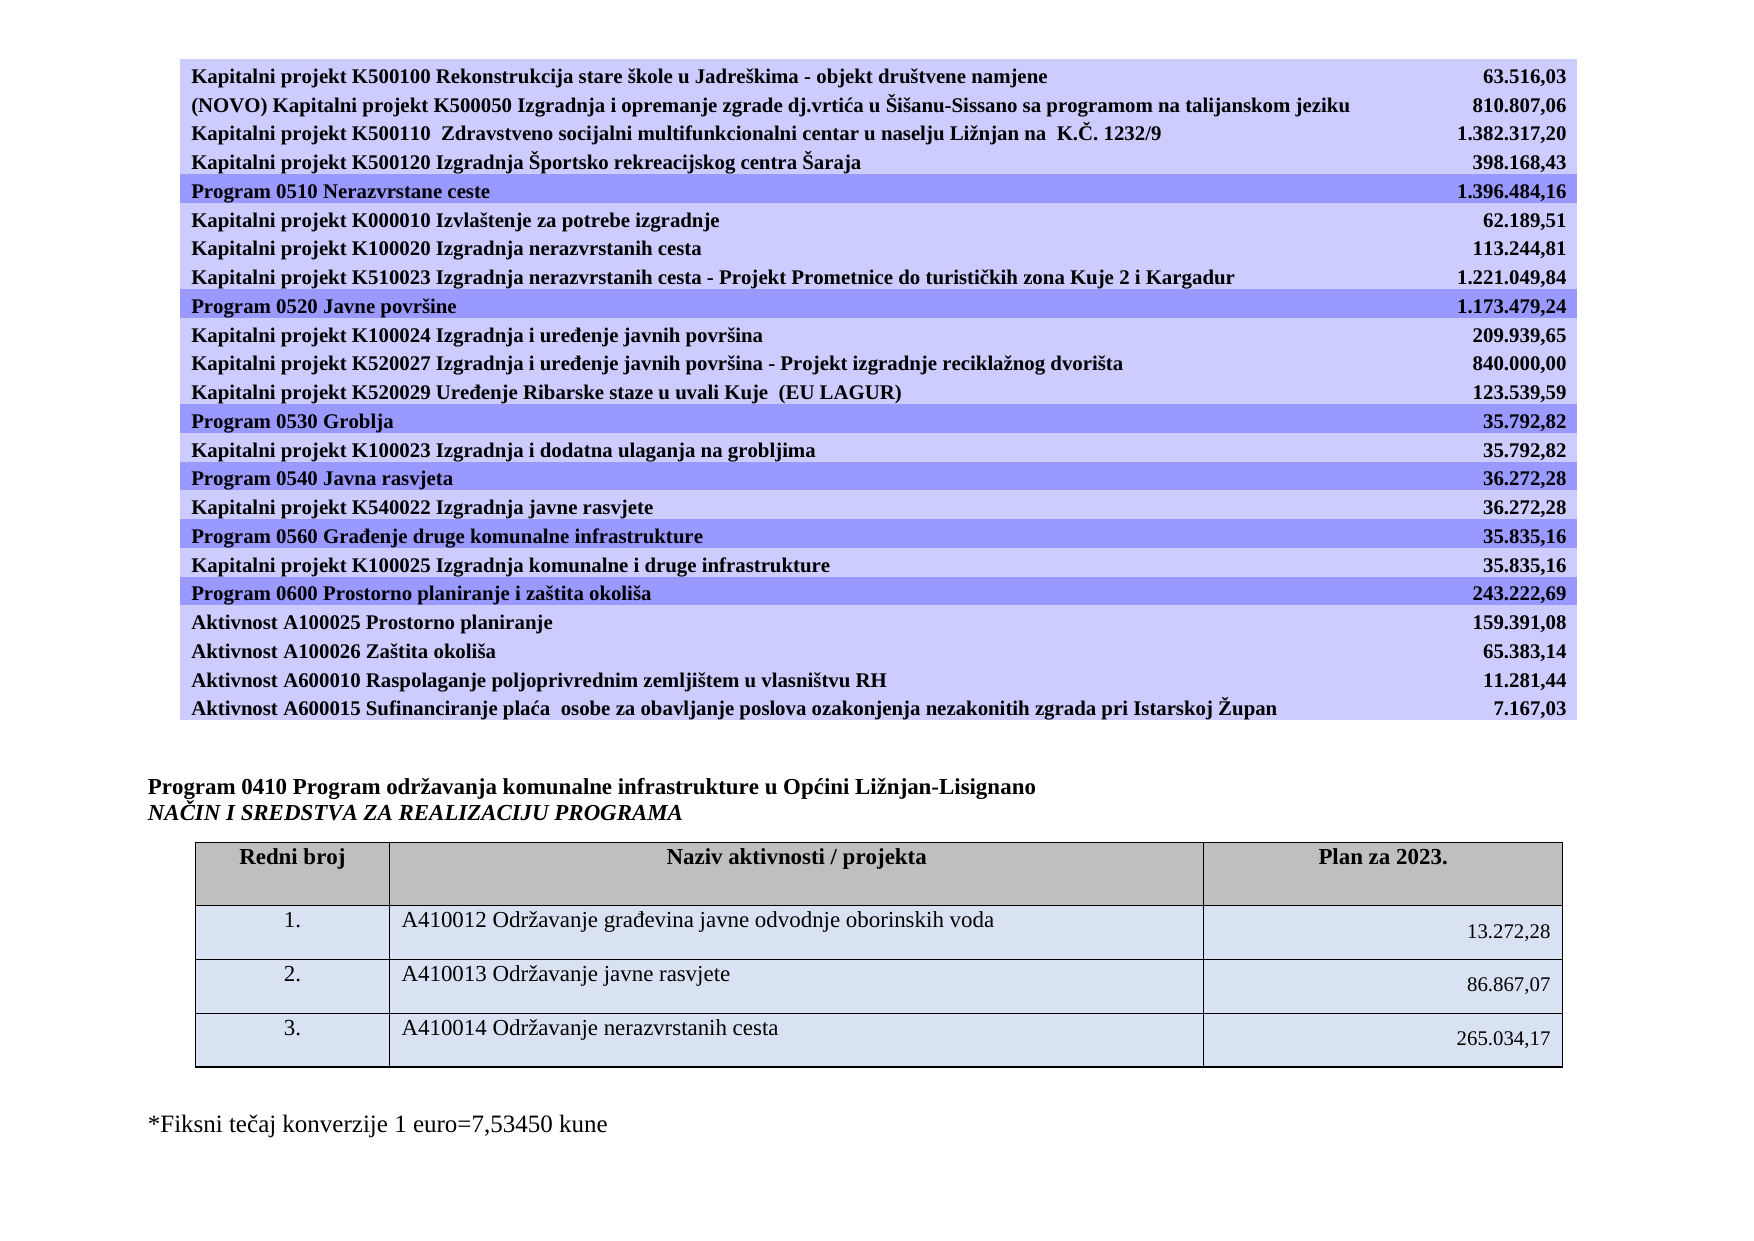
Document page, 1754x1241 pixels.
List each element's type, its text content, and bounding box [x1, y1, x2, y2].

table_cell Kapitalni projekt K100020 Izgradnja nerazvrstanih cesta [180, 232, 1369, 260]
table_cell 62.189,51 [1369, 203, 1577, 232]
table_cell 36.272,28 [1369, 490, 1577, 519]
table_cell 243.222,69 [1369, 577, 1577, 605]
table_cell Program 0520 Javne površine [180, 289, 1369, 318]
table_cell A410012 Održavanje građevina javne odvodnje oborinskih voda [390, 906, 1203, 959]
table_cell Program 0600 Prostorno planiranje i zaštita okoliša [180, 577, 1369, 605]
table_cell Aktivnost A600010 Raspolaganje poljoprivrednim zemljištem u vlasništvu RH [180, 663, 1369, 692]
table_cell Kapitalni projekt K000010 Izvlaštenje za potrebe izgradnje [180, 203, 1369, 232]
table_cell 35.835,16 [1369, 548, 1577, 577]
table_cell 840.000,00 [1369, 347, 1577, 375]
table_cell Program 0560 Građenje druge komunalne infrastrukture [180, 519, 1369, 548]
table_cell Aktivnost A100026 Zaštita okoliša [180, 634, 1369, 663]
table_header Redni broj [196, 843, 389, 905]
table_cell 35.792,82 [1369, 433, 1577, 462]
table_cell Program 0510 Nerazvrstane ceste [180, 174, 1369, 203]
table_cell 35.792,82 [1369, 404, 1577, 433]
table_cell Aktivnost A100025 Prostorno planiranje [180, 605, 1369, 634]
table_cell 265.034,17 [1204, 1014, 1562, 1066]
table_cell Kapitalni projekt K100024 Izgradnja i uređenje javnih površina [180, 318, 1369, 347]
table_cell (NOVO) Kapitalni projekt K500050 Izgradnja i opremanje zgrade dj.vrtića u Šišanu-Sissano sa programom na talijanskom jeziku [180, 88, 1369, 117]
table_cell 7.167,03 [1369, 692, 1577, 720]
table_cell 159.391,08 [1369, 605, 1577, 634]
table_header Plan za 2023. [1204, 843, 1562, 905]
table_cell Program 0530 Groblja [180, 404, 1369, 433]
table_cell A410013 Održavanje javne rasvjete [390, 960, 1203, 1012]
table_cell Program 0540 Javna rasvjeta [180, 462, 1369, 490]
table_cell 65.383,14 [1369, 634, 1577, 663]
table_cell 35.835,16 [1369, 519, 1577, 548]
table_header Naziv aktivnosti / projekta [390, 843, 1203, 905]
table_cell Kapitalni projekt K100025 Izgradnja komunalne i druge infrastrukture [180, 548, 1369, 577]
table_cell 1.396.484,16 [1369, 174, 1577, 203]
table_cell 1.382.317,20 [1369, 117, 1577, 145]
table_cell 123.539,59 [1369, 375, 1577, 404]
table_cell 209.939,65 [1369, 318, 1577, 347]
text NAČIN I SREDSTVA ZA REALIZACIJU PROGRAMA [148, 799, 1609, 826]
table_cell 36.272,28 [1369, 462, 1577, 490]
table_cell Kapitalni projekt K500120 Izgradnja Športsko rekreacijskog centra Šaraja [180, 145, 1369, 174]
table_cell 2. [196, 960, 389, 1012]
table_cell Kapitalni projekt K540022 Izgradnja javne rasvjete [180, 490, 1369, 519]
table_cell Kapitalni projekt K500100 Rekonstrukcija stare škole u Jadreškima - objekt društvene namjene [180, 59, 1369, 88]
table_cell 3. [196, 1014, 389, 1066]
table_cell Kapitalni projekt K520027 Izgradnja i uređenje javnih površina - Projekt izgradnje reciklažnog dvorišta [180, 347, 1369, 375]
text Program 0410 Program održavanja komunalne infrastrukture u Općini Ližnjan-Lisignano [148, 773, 1609, 799]
table_cell Aktivnost A600015 Sufinanciranje plaća osobe za obavljanje poslova ozakonjenja nezakonitih zgrada pri Istarskoj Župan [180, 692, 1369, 720]
table_cell Kapitalni projekt K520029 Uređenje Ribarske staze u uvali Kuje (EU LAGUR) [180, 375, 1369, 404]
table_cell 398.168,43 [1369, 145, 1577, 174]
table_cell 63.516,03 [1369, 59, 1577, 88]
table_cell 13.272,28 [1204, 906, 1562, 959]
table_cell Kapitalni projekt K100023 Izgradnja i dodatna ulaganja na grobljima [180, 433, 1369, 462]
table_cell Kapitalni projekt K500110 Zdravstveno socijalni multifunkcionalni centar u naselju Ližnjan na K.Č. 1232/9 [180, 117, 1369, 145]
table_cell 1. [196, 906, 389, 959]
table_cell Kapitalni projekt K510023 Izgradnja nerazvrstanih cesta - Projekt Prometnice do turističkih zona Kuje 2 i Kargadur [180, 260, 1369, 289]
table_cell 810.807,06 [1369, 88, 1577, 117]
table_cell 1.173.479,24 [1369, 289, 1577, 318]
table_cell 1.221.049,84 [1369, 260, 1577, 289]
table_cell A410014 Održavanje nerazvrstanih cesta [390, 1014, 1203, 1066]
table_cell 11.281,44 [1369, 663, 1577, 692]
table_cell 113.244,81 [1369, 232, 1577, 260]
table_cell 86.867,07 [1204, 960, 1562, 1012]
